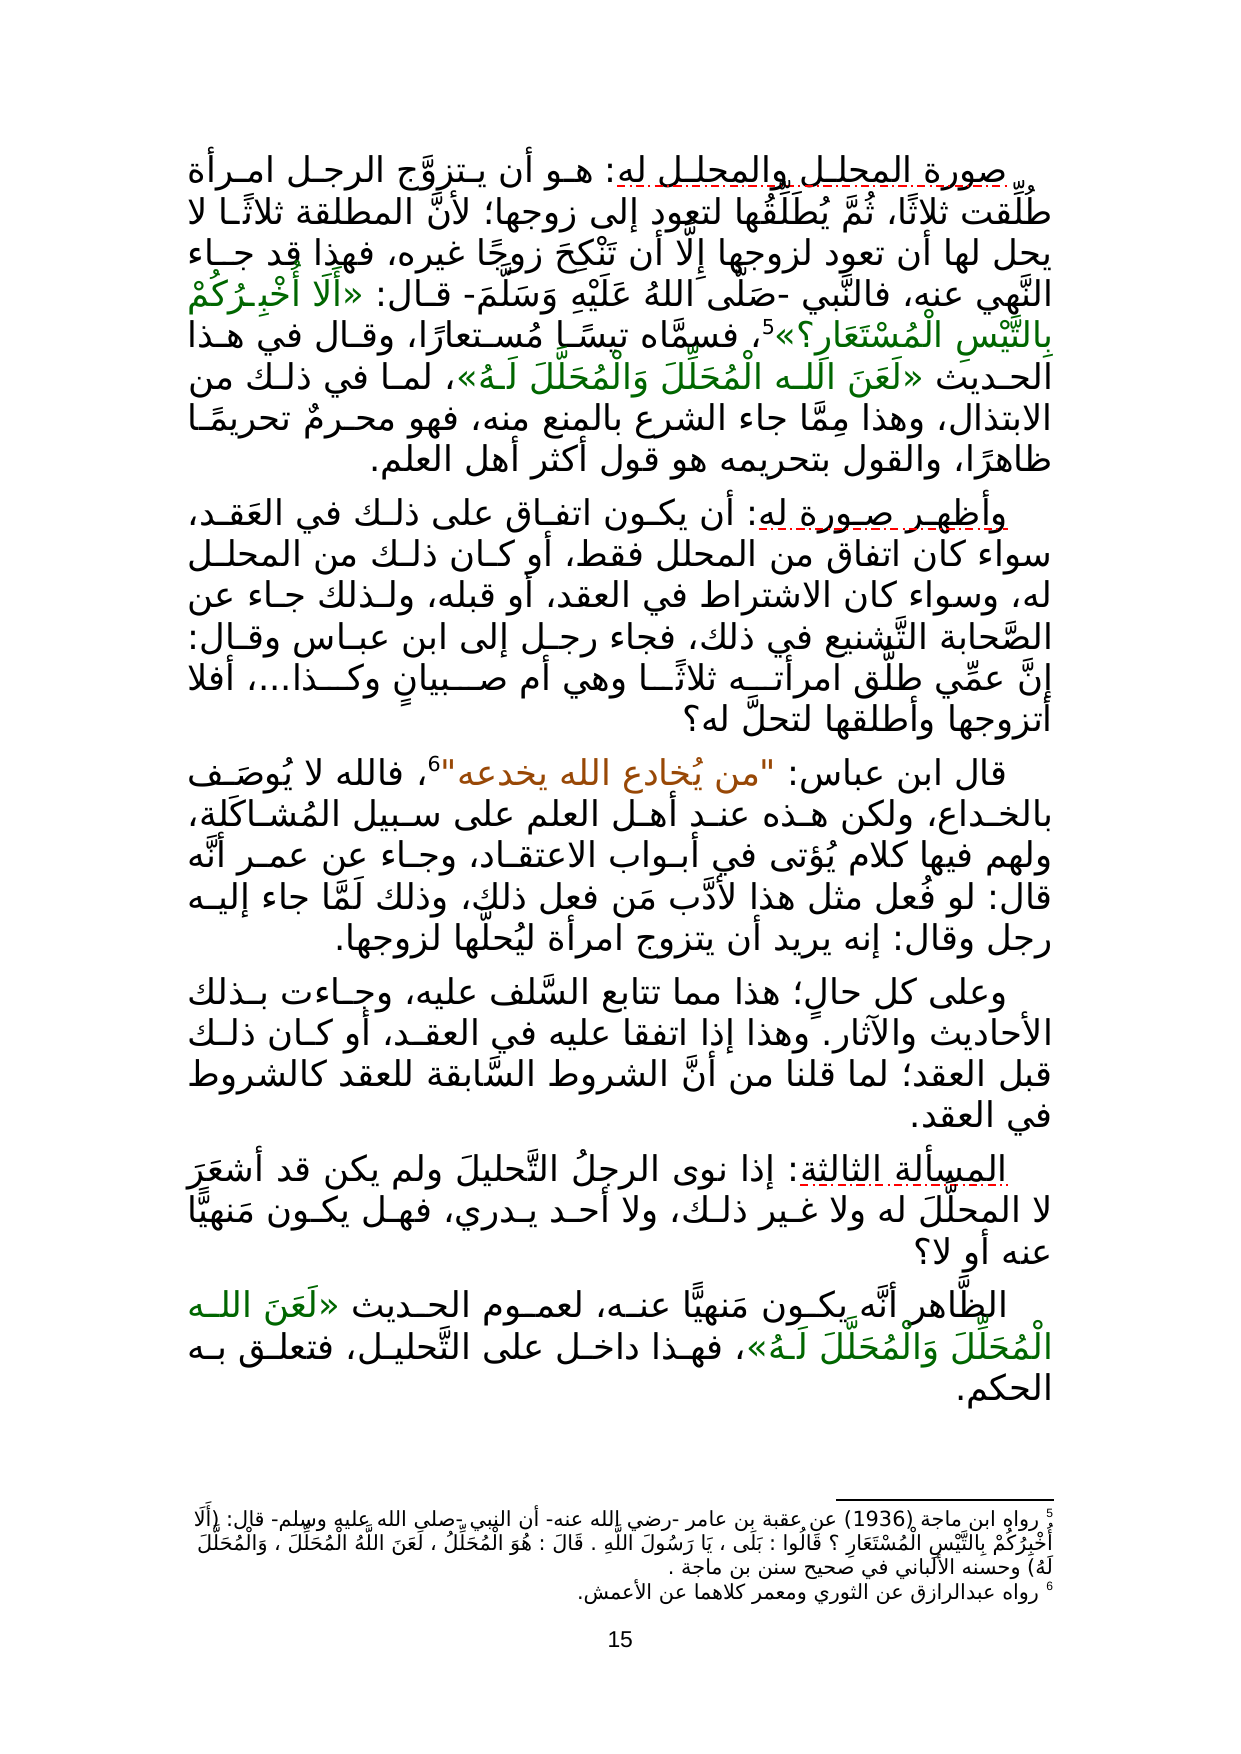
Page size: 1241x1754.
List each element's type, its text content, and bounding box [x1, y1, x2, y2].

text الظَّاهر أنَّه يكون مَنهيًّا عنه، لعموم الحديث «لَعَنَ الله الْمُحَلِّلَ وَالْمُحَلَّلَ لَهُ»، فهذا داخل على التَّحليل، فتعلق به الحكم. [187, 1285, 1053, 1409]
text قال ابن عباس: "من يُخادع الله يخدعه"، فالله لا يُوصَف بالخداع، ولكن هذه عند أهل العلم على سبيل المُشاكَلة، ولهم فيها كلام يُؤتى في أبواب الاعتقاد، وجاء عن عمر أنَّه قال: لو فُعل مثل هذا لأدَّب مَن فعل ذلك، وذلك لَمَّا جاء إليه رجل وقال: إنه يريد أن يتزوج امرأة ليُحلَّها لزوجها. [187, 752, 1053, 959]
text المسألة الثالثة: إذا نوى الرجلُ التَّحليلَ ولم يكن قد أشعَرَ لا المحلَّلَ له ولا غير ذلك، ولا أحد يدري، فهل يكون مَنهيًّا عنه أو لا؟ [187, 1149, 1053, 1272]
text وعلى كل حالٍ؛ هذا مما تتابع السَّلف عليه، وجاءت بذلك الأحاديث والآثار. وهذا إذا اتفقا عليه في العقد، أو كان ذلك قبل العقد؛ لما قلنا من أنَّ الشروط السَّابقة للعقد كالشروط في العقد. [187, 971, 1053, 1136]
text وأظهر صورة له: أن يكون اتفاق على ذلك في العَقد، سواء كان اتفاق من المحلل فقط، أو كان ذلك من المحلل له، وسواء كان الاشتراط في العقد، أو قبله، ولذلك جاء عن الصَّحابة التَّشنيع في ذلك، فجاء رجل إلى ابن عباس وقال: إنَّ عمِّي طلَّق امرأته ثلاثًا وهي أم صبيانٍ وكذا...، أفلا أتزوجها وأطلقها لتحلَّ له؟ [187, 492, 1053, 740]
text صورة المحلل والمحلل له: هو أن يتزوَّج الرجل امرأة طُلِّقت ثلاثًا، ثُمَّ يُطَلِّقُها لتعود إلى زوجها؛ لأنَّ المطلقة ثلاثًا لا يحل لها أن تعود لزوجها إِلَّا أن تَنْكِحَ زوجًا غيره، فهذا قد جاء النَّهي عنه، فالنَّبي -صَلَّى اللهُ عَلَيْهِ وَسَلَّمَ- قال: «أَلَا أُخْبِرُكُمْ بِالتَّيْسِ الْمُسْتَعَارِ؟»، فسمَّاه تيسًا مُستعارًا، وقال في هذا الحديث «لَعَنَ الله الْمُحَلِّلَ وَالْمُحَلَّلَ لَهُ»، لما في ذلك من الابتذال، وهذا مِمَّا جاء الشرع بالمنع منه، فهو محرمٌ تحريمًا ظاهرًا، والقول بتحريمه هو قول أكثر أهل العلم. [187, 150, 1053, 480]
